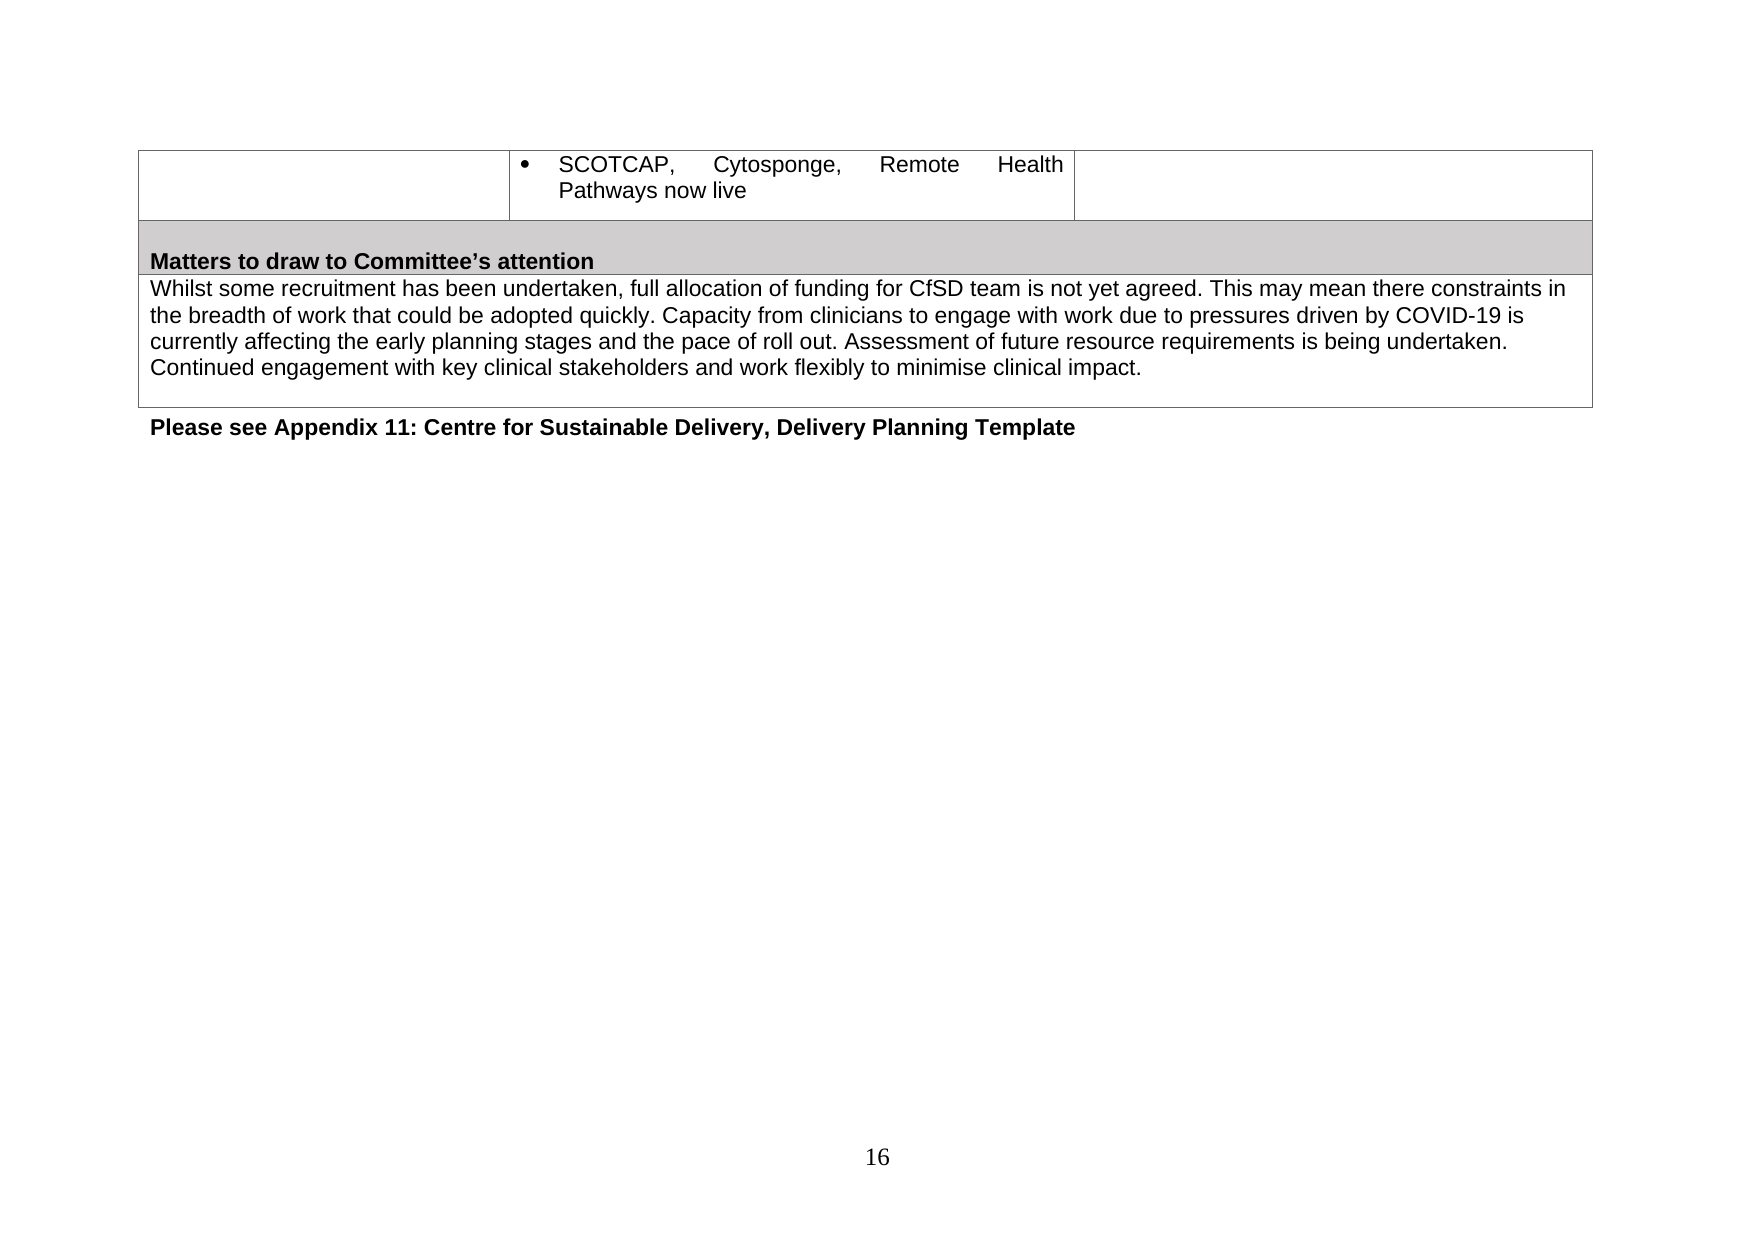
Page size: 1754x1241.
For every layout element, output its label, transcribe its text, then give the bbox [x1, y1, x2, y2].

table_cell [1075, 151, 1592, 220]
table_cell Whilst some recruitment has been undertaken, full allocation of funding for CfSD team is not yet agreed. This may mean there constraints in the breadth of work that could be adopted quickly. Capacity from clinicians to engage with work due to pressures driven by COVID-19 is currently affecting the early planning stages and the pace of roll out. Assessment of future resource requirements is being undertaken. Continued engagement with key clinical stakeholders and work flexibly to minimise clinical impact. [139, 275, 1592, 407]
table_cell Matters to draw to Committee’s attention [139, 221, 1592, 274]
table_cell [139, 151, 509, 220]
text Please see Appendix 11: Centre for Sustainable Delivery, Delivery Planning Template [150, 414, 1604, 441]
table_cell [510, 151, 1074, 220]
